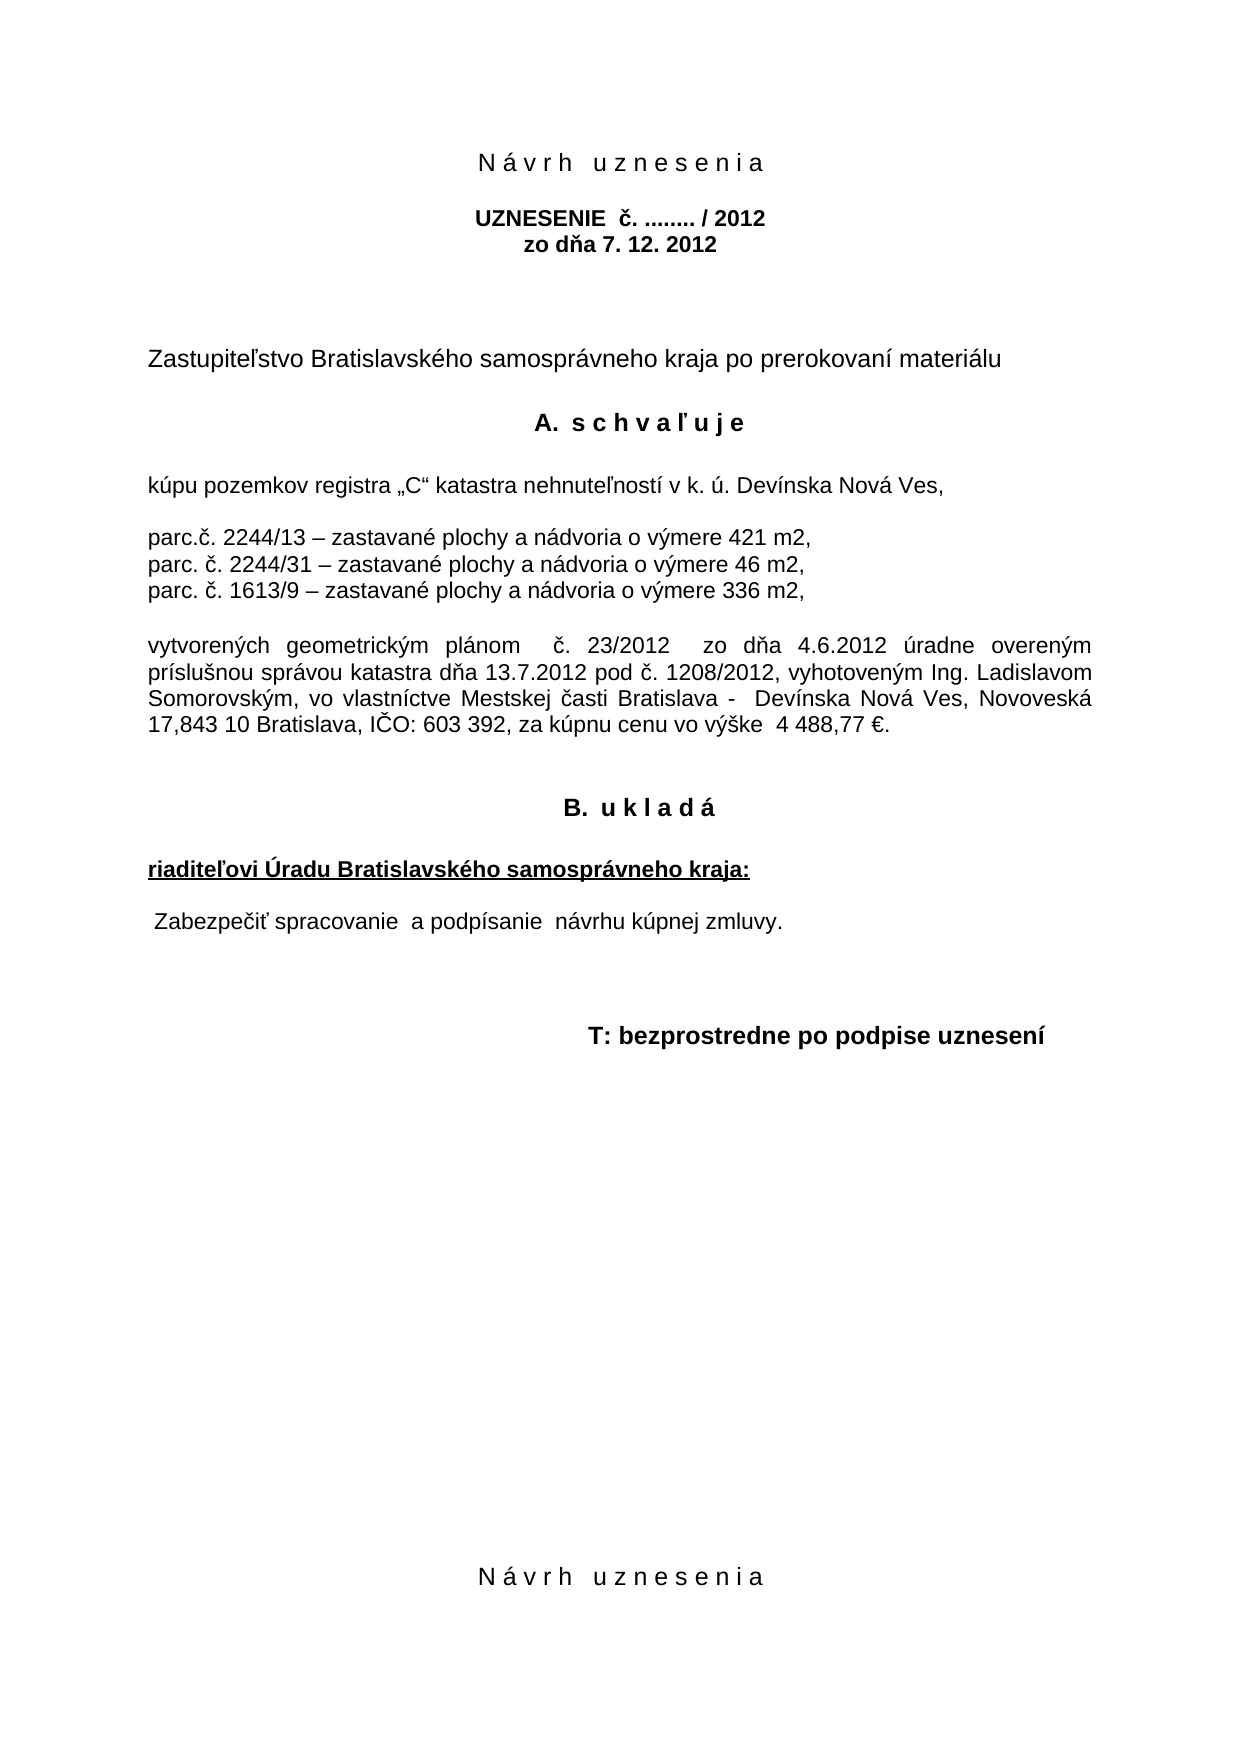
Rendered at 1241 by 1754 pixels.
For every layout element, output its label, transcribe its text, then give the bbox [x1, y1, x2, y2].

text parc. č. 1613/9 – zastavané plochy a nádvoria o výmere 336 m2, [148, 577, 1093, 603]
text vytvorených geometrickým plánom č. 23/2012 zo dňa 4.6.2012 úradne overeným príslušnou správou katastra dňa 13.7.2012 pod č. 1208/2012, vyhotoveným Ing. Ladislavom Somorovským, vo vlastníctve Mestskej časti Bratislava - Devínska Nová Ves, Novoveská 17,843 10 Bratislava, IČO: 603 392, za kúpnu cenu vo výške 4 488,77 €. [148, 632, 1093, 737]
text Zabezpečiť spracovanie a podpísanie návrhu kúpnej zmluvy. [148, 908, 1093, 935]
text parc.č. 2244/13 – zastavané plochy a nádvoria o výmere 421 m2, [148, 524, 1093, 551]
text kúpu pozemkov registra „C“ katastra nehnuteľností v k. ú. Devínska Nová Ves, [148, 472, 1093, 498]
subtitle u k l a d á [185, 793, 1093, 821]
text UZNESENIE č. ........ / 2012 [148, 205, 1093, 231]
text N á v r h u z n e s e n i a [148, 1562, 1093, 1590]
text Zastupiteľstvo Bratislavského samosprávneho kraja po prerokovaní materiálu [148, 344, 1093, 373]
text riaditeľovi Úradu Bratislavského samosprávneho kraja: [148, 856, 1093, 882]
text N á v r h u z n e s e n i a [148, 148, 1093, 176]
text T: bezprostredne po podpise uznesení [185, 1021, 1093, 1050]
subtitle s c h v a ľ u j e [185, 408, 1093, 437]
text zo dňa 7. 12. 2012 [148, 231, 1093, 258]
text parc. č. 2244/31 – zastavané plochy a nádvoria o výmere 46 m2, [148, 551, 1093, 577]
